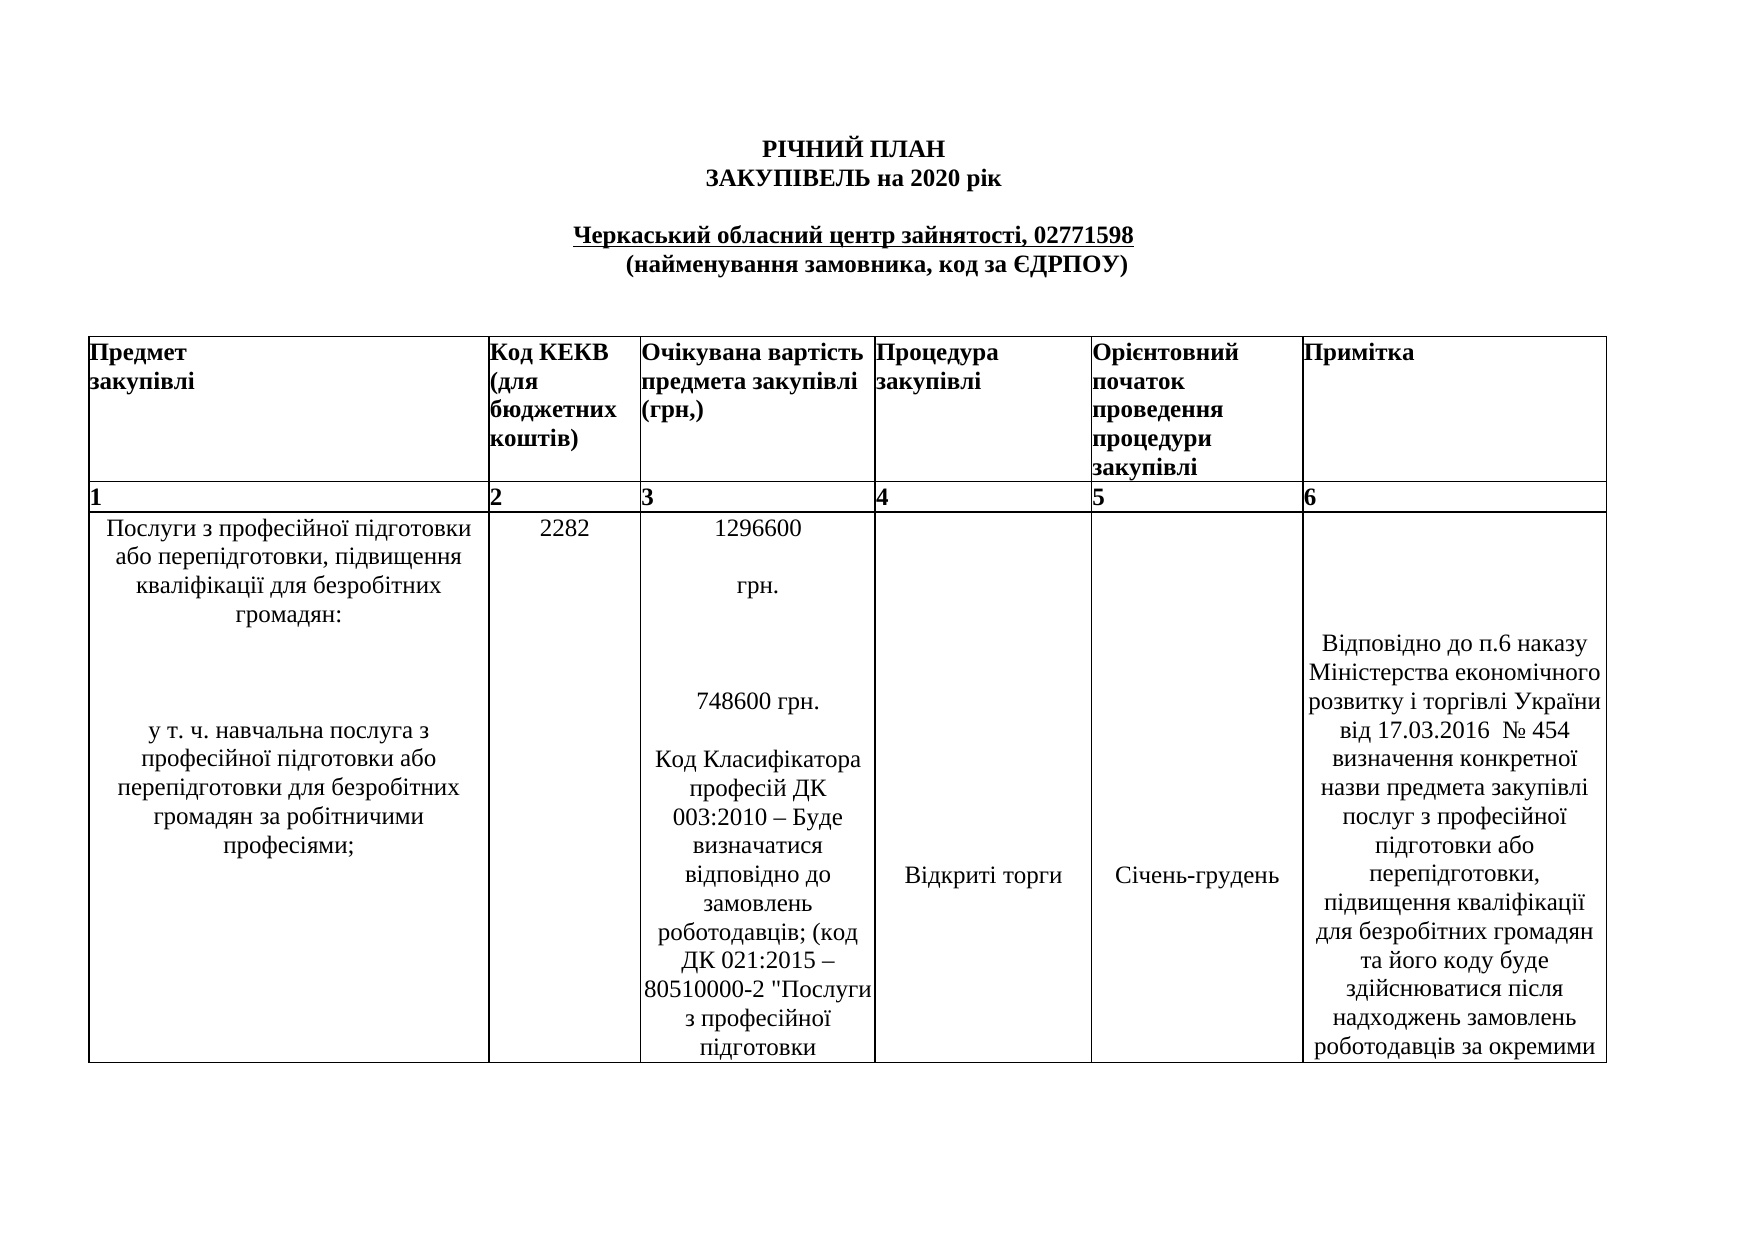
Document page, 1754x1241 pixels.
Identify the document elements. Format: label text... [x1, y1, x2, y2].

text РІЧНИЙ ПЛАН [118, 134, 1589, 163]
table_cell 2282 [490, 513, 640, 1061]
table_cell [1304, 513, 1606, 1061]
table_cell 5 [1092, 482, 1302, 511]
table_cell 6 [1304, 482, 1606, 511]
table_cell 1 [90, 482, 488, 511]
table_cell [876, 513, 1091, 1061]
table_header Процедура закупівлі [876, 337, 1091, 481]
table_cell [641, 513, 874, 1061]
table_cell 3 [641, 482, 874, 511]
table_header Орієнтовний початок проведення процедури закупівлі [1092, 337, 1302, 481]
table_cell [90, 513, 488, 1061]
table_header Предмет закупівлі [90, 337, 488, 481]
text ЗАКУПІВЕЛЬ на 2020 рік [118, 163, 1589, 192]
table_cell 2 [490, 482, 640, 511]
text (найменування замовника, код за ЄДРПОУ) [165, 249, 1589, 278]
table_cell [1092, 513, 1302, 1061]
table_header Очікувана вартість предмета закупівлі (грн,) [641, 337, 874, 481]
text Черкаський обласний центр зайнятості, 02771598 [118, 221, 1589, 249]
table_cell 4 [876, 482, 1091, 511]
table_header Примітка [1304, 337, 1606, 481]
table_header Код КЕКВ (для бюджетних коштів) [490, 337, 640, 481]
